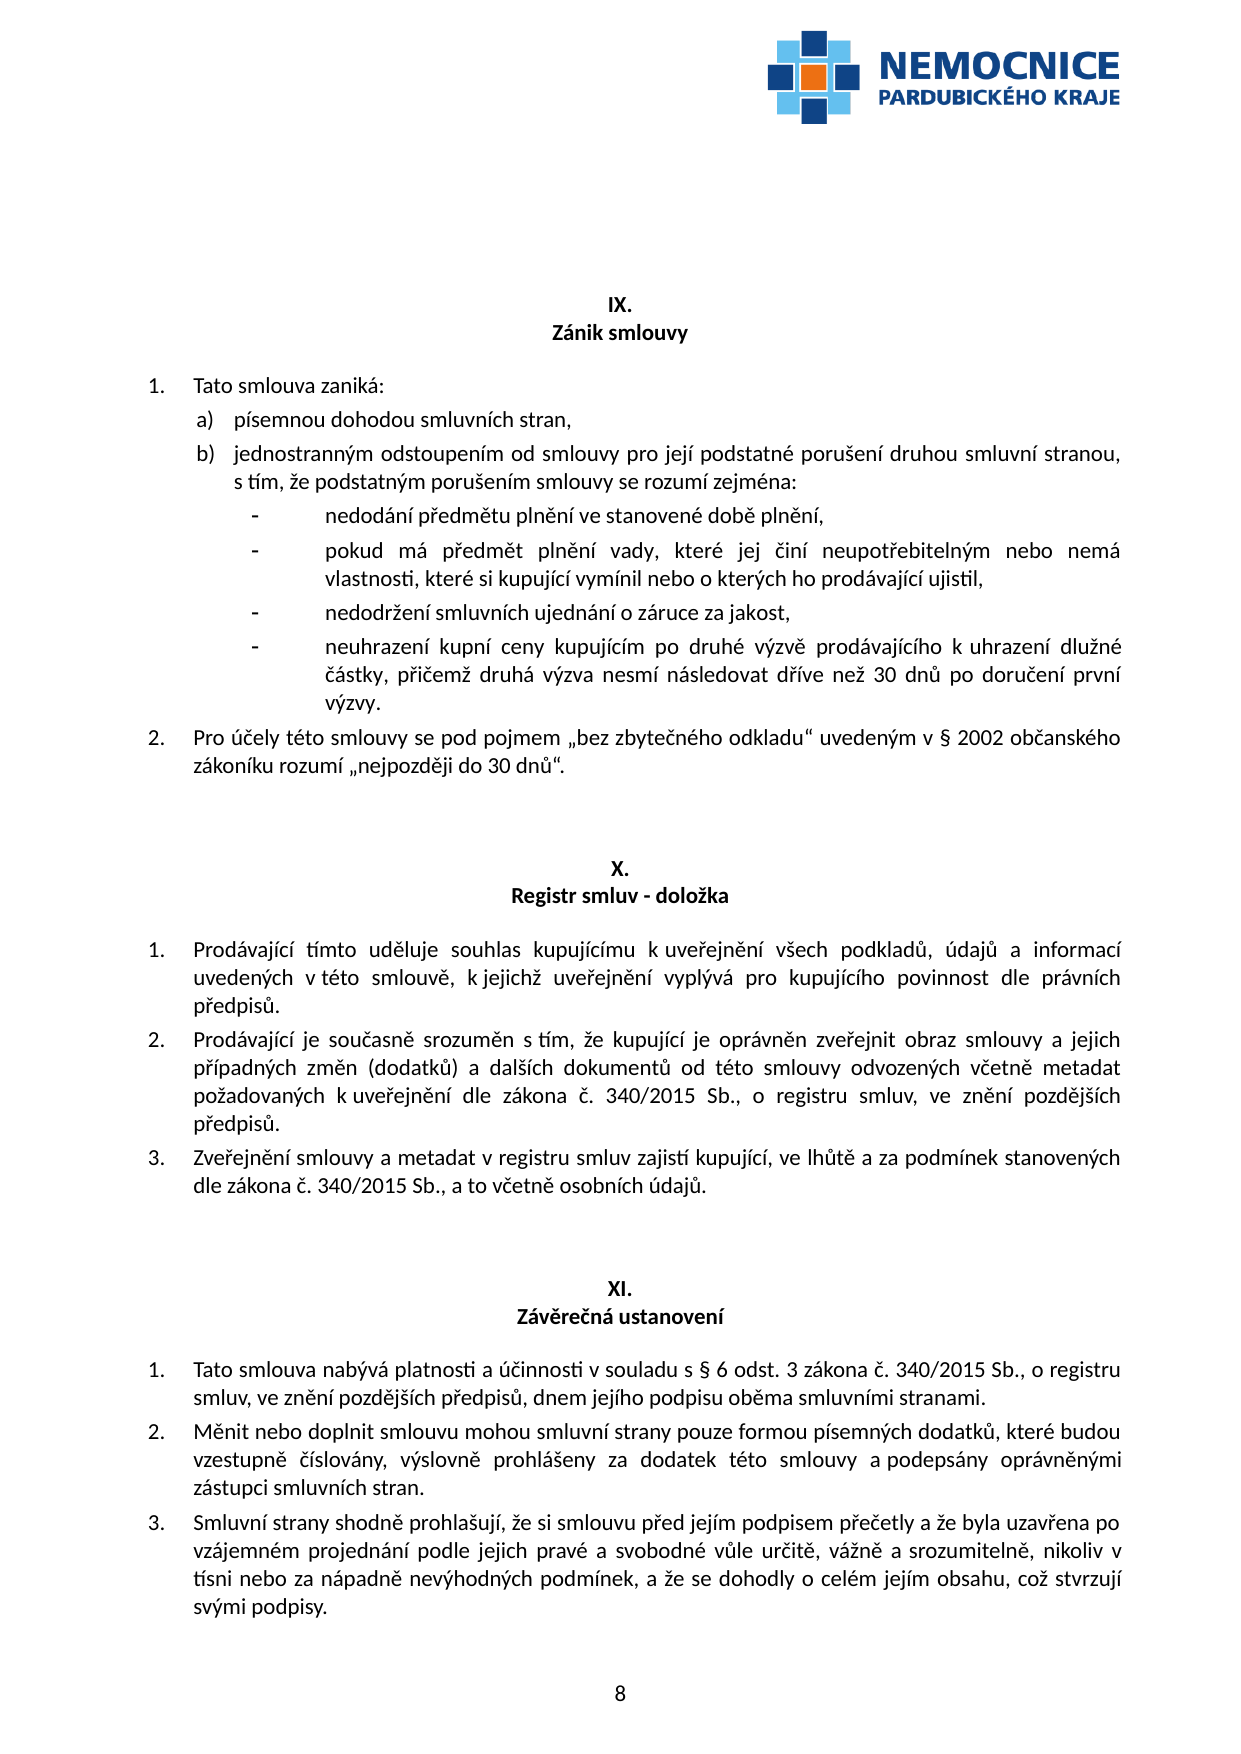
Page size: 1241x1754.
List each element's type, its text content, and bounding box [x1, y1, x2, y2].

picture [766, 29, 1120, 125]
list pokud má předmět plnění vady, které jej činí neupotřebitelným nebo nemá vlastnosti, které si kupující vymínil nebo o kterých ho prodávající ujistil, [251, 536, 1122, 592]
text X. [118, 854, 1122, 882]
list Tato smlouva zaniká: [148, 371, 1122, 399]
list Tato smlouva nabývá platnosti a účinnosti v souladu s § 6 odst. 3 zákona č. 340/2015 Sb., o registru smluv, ve znění pozdějších předpisů, dnem jejího podpisu oběma smluvními stranami. [148, 1355, 1122, 1411]
list neuhrazení kupní ceny kupujícím po druhé výzvě prodávajícího k uhrazení dlužné částky, přičemž druhá výzva nesmí následovat dříve než 30 dnů po doručení první výzvy. [251, 632, 1122, 717]
list Prodávající je současně srozuměn s tím, že kupující je oprávněn zveřejnit obraz smlouvy a jejich případných změn (dodatků) a dalších dokumentů od této smlouvy odvozených včetně metadat požadovaných k uveřejnění dle zákona č. 340/2015 Sb., o registru smluv, ve znění pozdějších předpisů. [148, 1025, 1122, 1137]
text Zánik smlouvy [118, 318, 1122, 346]
text Závěrečná ustanovení [118, 1302, 1122, 1330]
list Měnit nebo doplnit smlouvu mohou smluvní strany pouze formou písemných dodatků, které budou vzestupně číslovány, výslovně prohlášeny za dodatek této smlouvy a podepsány oprávněnými zástupci smluvních stran. [148, 1417, 1122, 1502]
list písemnou dohodou smluvních stran, [196, 405, 1122, 433]
text XI. [118, 1274, 1122, 1302]
list Prodávající tímto uděluje souhlas kupujícímu k uveřejnění všech podkladů, údajů a informací uvedených v této smlouvě, k jejichž uveřejnění vyplývá pro kupujícího povinnost dle právních předpisů. [148, 935, 1122, 1019]
list Smluvní strany shodně prohlašují, že si smlouvu před jejím podpisem přečetly a že byla uzavřena po vzájemném projednání podle jejich pravé a svobodné vůle určitě, vážně a srozumitelně, nikoliv v tísni nebo za nápadně nevýhodných podmínek, a že se dohodly o celém jejím obsahu, což stvrzují svými podpisy. [148, 1508, 1122, 1620]
text Registr smluv - doložka [118, 882, 1122, 910]
text IX. [118, 290, 1122, 318]
list Zveřejnění smlouvy a metadat v registru smluv zajistí kupující, ve lhůtě a za podmínek stanovených dle zákona č. 340/2015 Sb., a to včetně osobních údajů. [148, 1143, 1122, 1199]
list jednostranným odstoupením od smlouvy pro její podstatné porušení druhou smluvní stranou, s tím, že podstatným porušením smlouvy se rozumí zejména: [196, 439, 1122, 495]
list nedodání předmětu plnění ve stanovené době plnění, [251, 502, 1122, 530]
list nedodržení smluvních ujednání o záruce za jakost, [251, 598, 1122, 626]
list Pro účely této smlouvy se pod pojmem „bez zbytečného odkladu“ uvedeným v § 2002 občanského zákoníku rozumí „nejpozději do 30 dnů“. [148, 723, 1122, 779]
